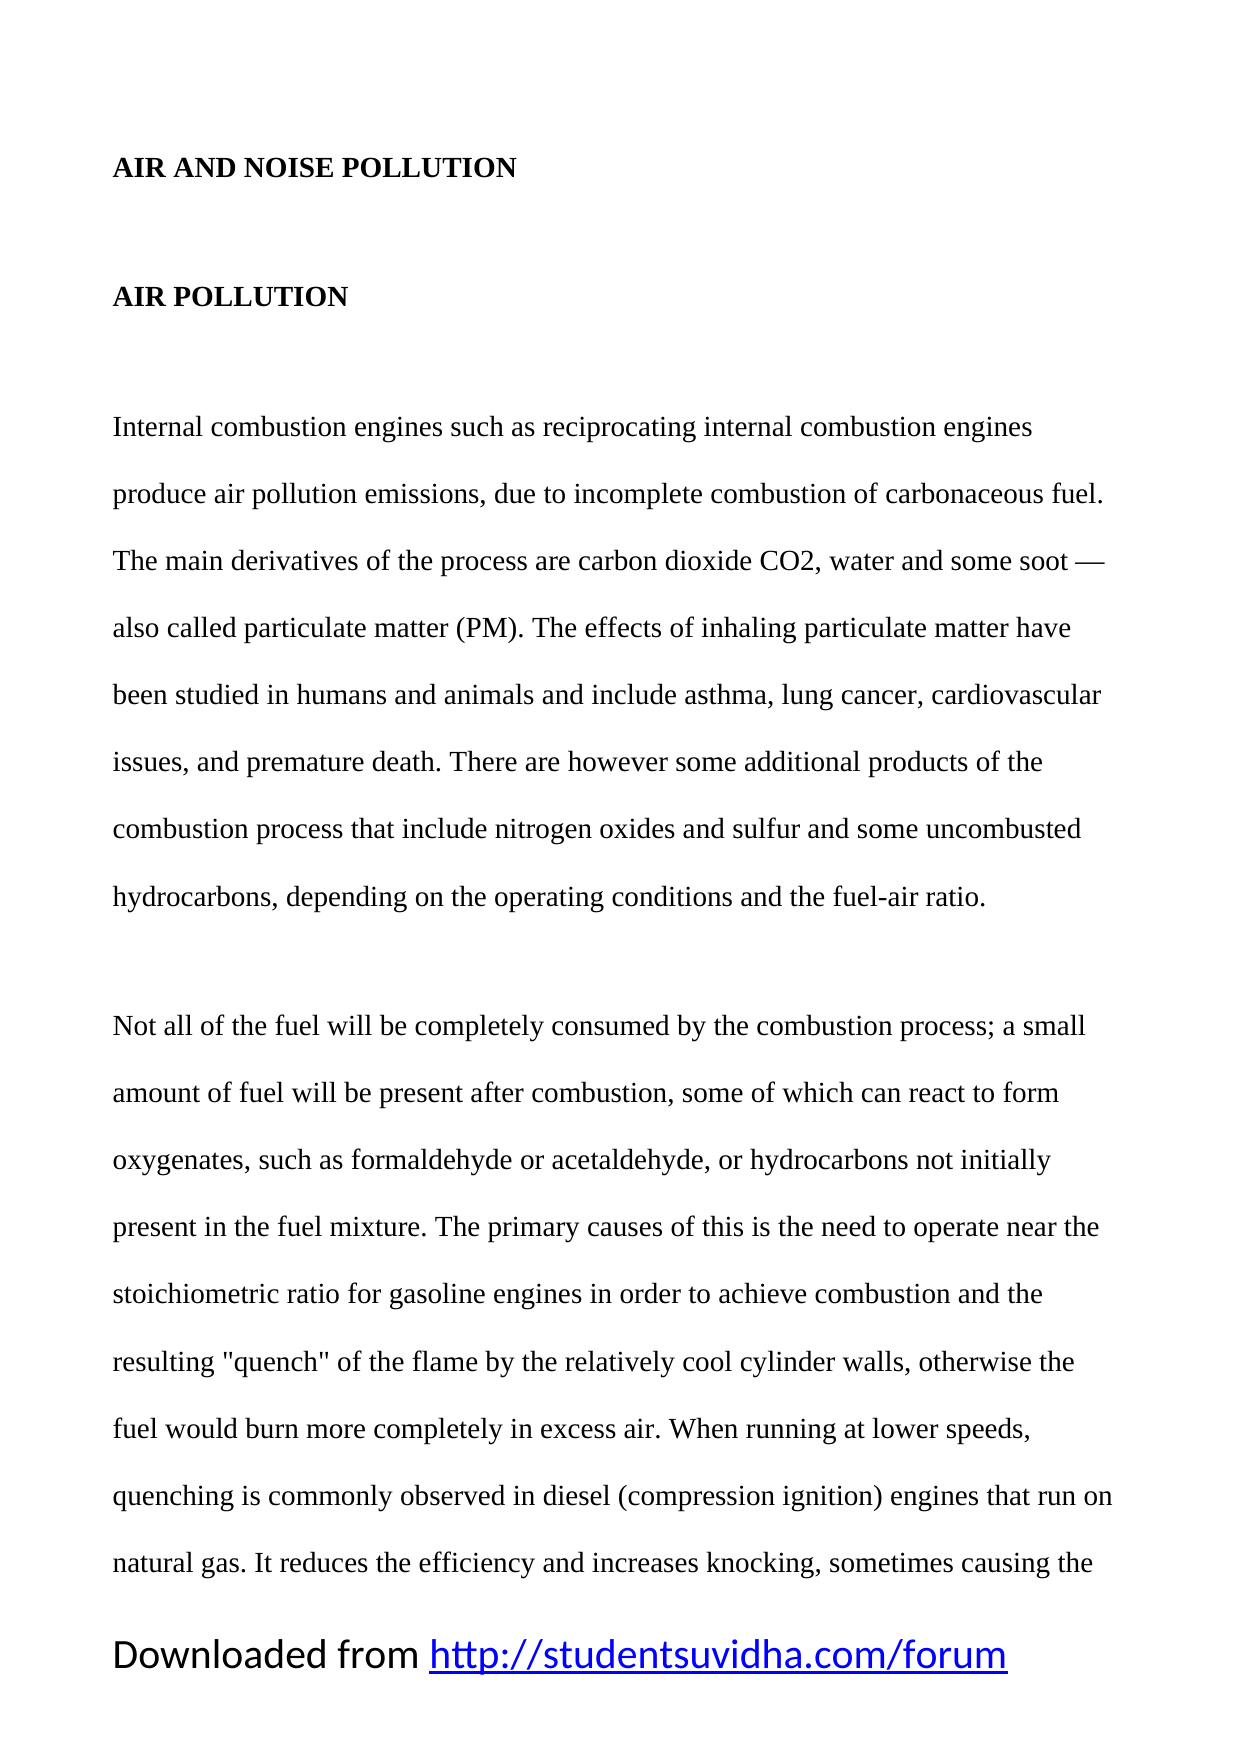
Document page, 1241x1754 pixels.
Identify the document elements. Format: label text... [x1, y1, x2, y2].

text AIR POLLUTION [112, 279, 1128, 313]
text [112, 1008, 1128, 1578]
text Internal combustion engines such as reciprocating internal combustion engines produce air pollution emissions, due to incomplete combustion of carbonaceous fuel. The main derivatives of the process are carbon dioxide CO2, water and some soot — also called particulate matter (PM). The effects of inhaling particulate matter have been studied in humans and animals and include asthma, lung cancer, cardiovascular issues, and premature death. There are however some additional products of the combustion process that include nitrogen oxides and sulfur and some uncombusted hydrocarbons, depending on the operating conditions and the fuel-air ratio. [112, 409, 1128, 912]
text AIR AND NOISE POLLUTION [112, 150, 1128, 183]
